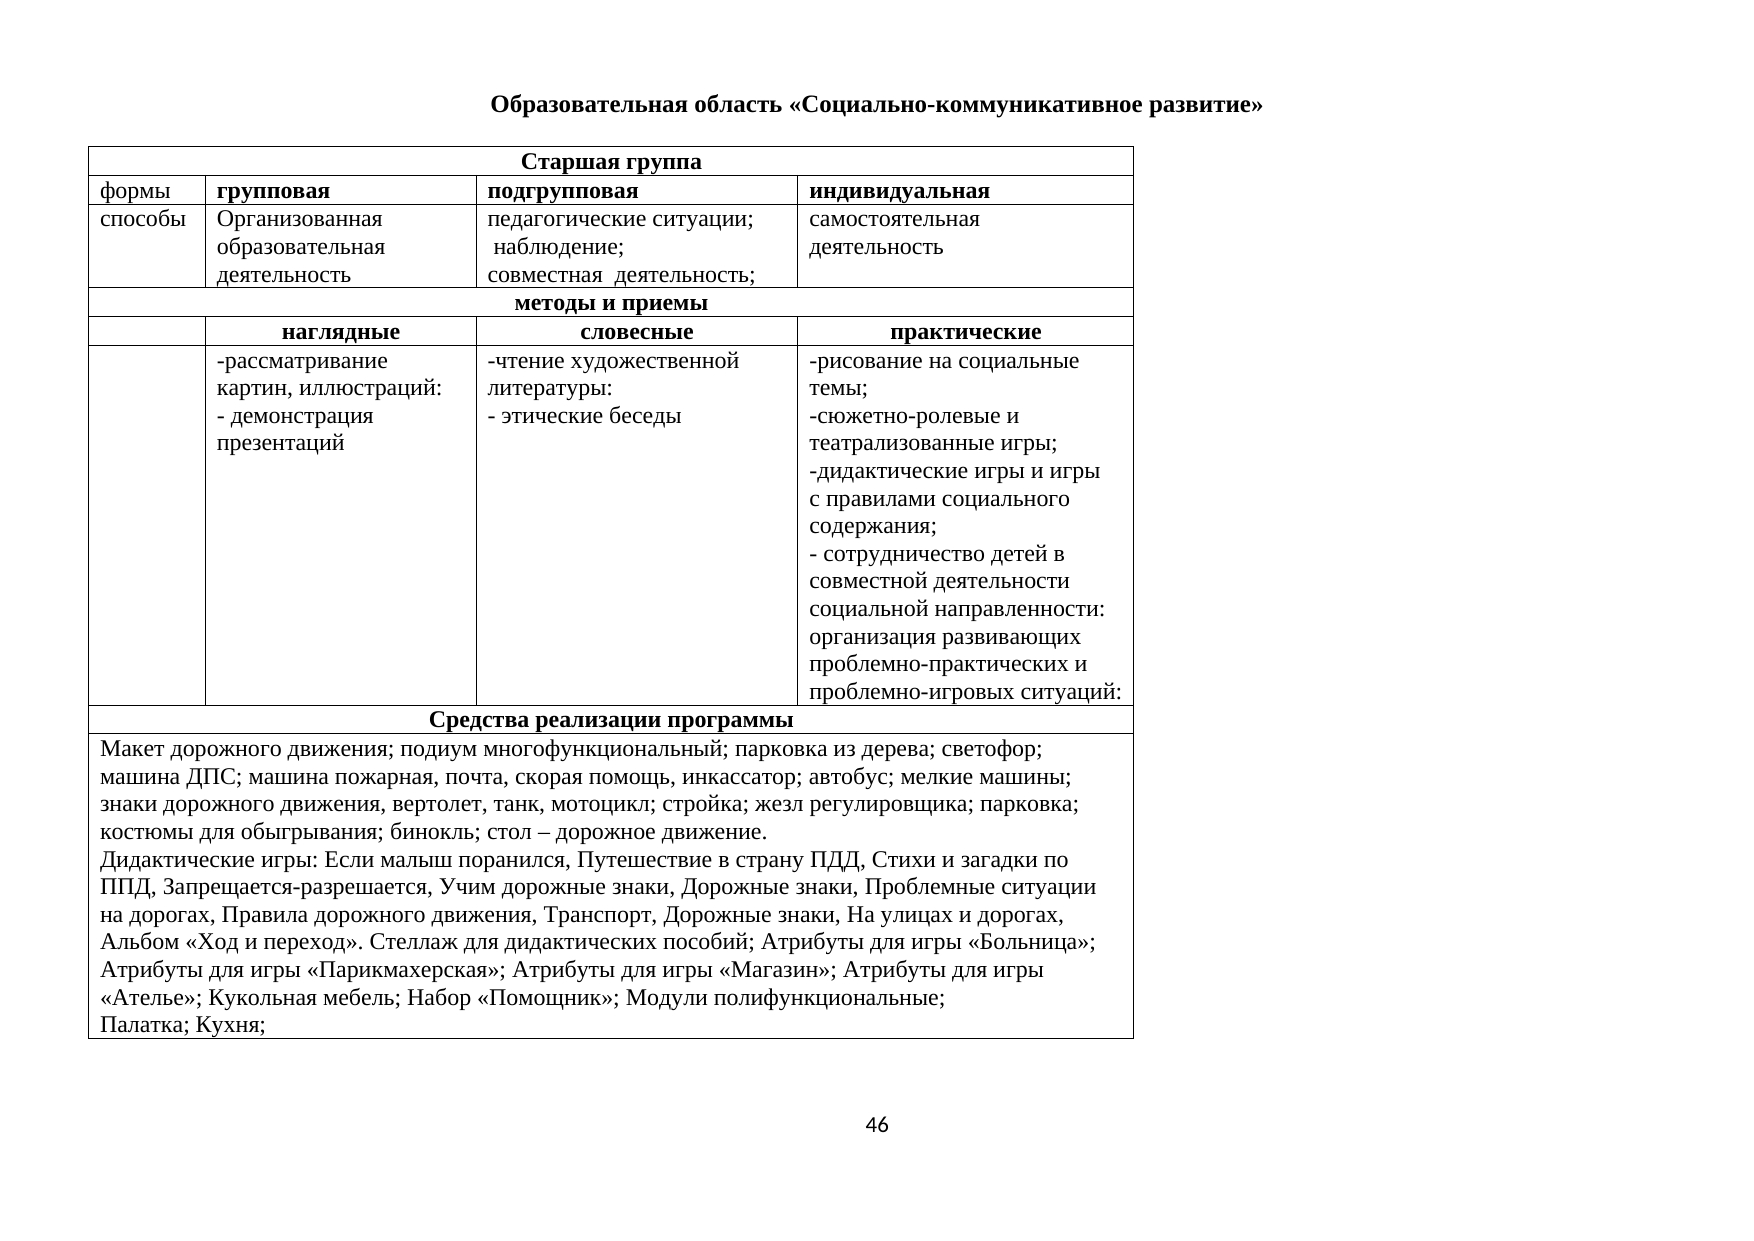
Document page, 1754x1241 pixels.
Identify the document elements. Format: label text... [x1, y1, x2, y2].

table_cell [89, 734, 1133, 1038]
table_cell Организованная образовательная деятельность [206, 205, 476, 287]
table_cell Средства реализации программы [89, 706, 1133, 733]
table_cell -рассматривание картин, иллюстраций: - демонстрация презентаций [206, 346, 476, 704]
table_header Старшая группа [89, 147, 1133, 175]
table_cell [89, 346, 205, 704]
table_cell педагогические ситуации; наблюдение; совместная деятельность; [477, 205, 797, 287]
table_cell словесные [477, 317, 797, 344]
table_cell способы [89, 205, 205, 287]
table_cell формы [89, 176, 205, 203]
table_cell самостоятельная деятельность [798, 205, 1133, 287]
table_cell [89, 317, 205, 344]
table_cell индивидуальная [798, 176, 1133, 203]
table_cell наглядные [206, 317, 476, 344]
table_cell групповая [206, 176, 476, 203]
table_cell подгрупповая [477, 176, 797, 203]
text Образовательная область «Социально-коммуникативное развитие» [118, 89, 1636, 117]
table_cell методы и приемы [89, 288, 1133, 316]
table_cell практические [798, 317, 1133, 344]
table_cell -чтение художественной литературы: - этические беседы [477, 346, 797, 704]
table_cell -рисование на социальные темы; -сюжетно-ролевые и театрализованные игры; -дидактические игры и игры с правилами социального содержания; - сотрудничество детей в совместной деятельности социальной направленности: организация развивающих проблемно-практических и проблемно-игровых ситуаций: [798, 346, 1133, 704]
